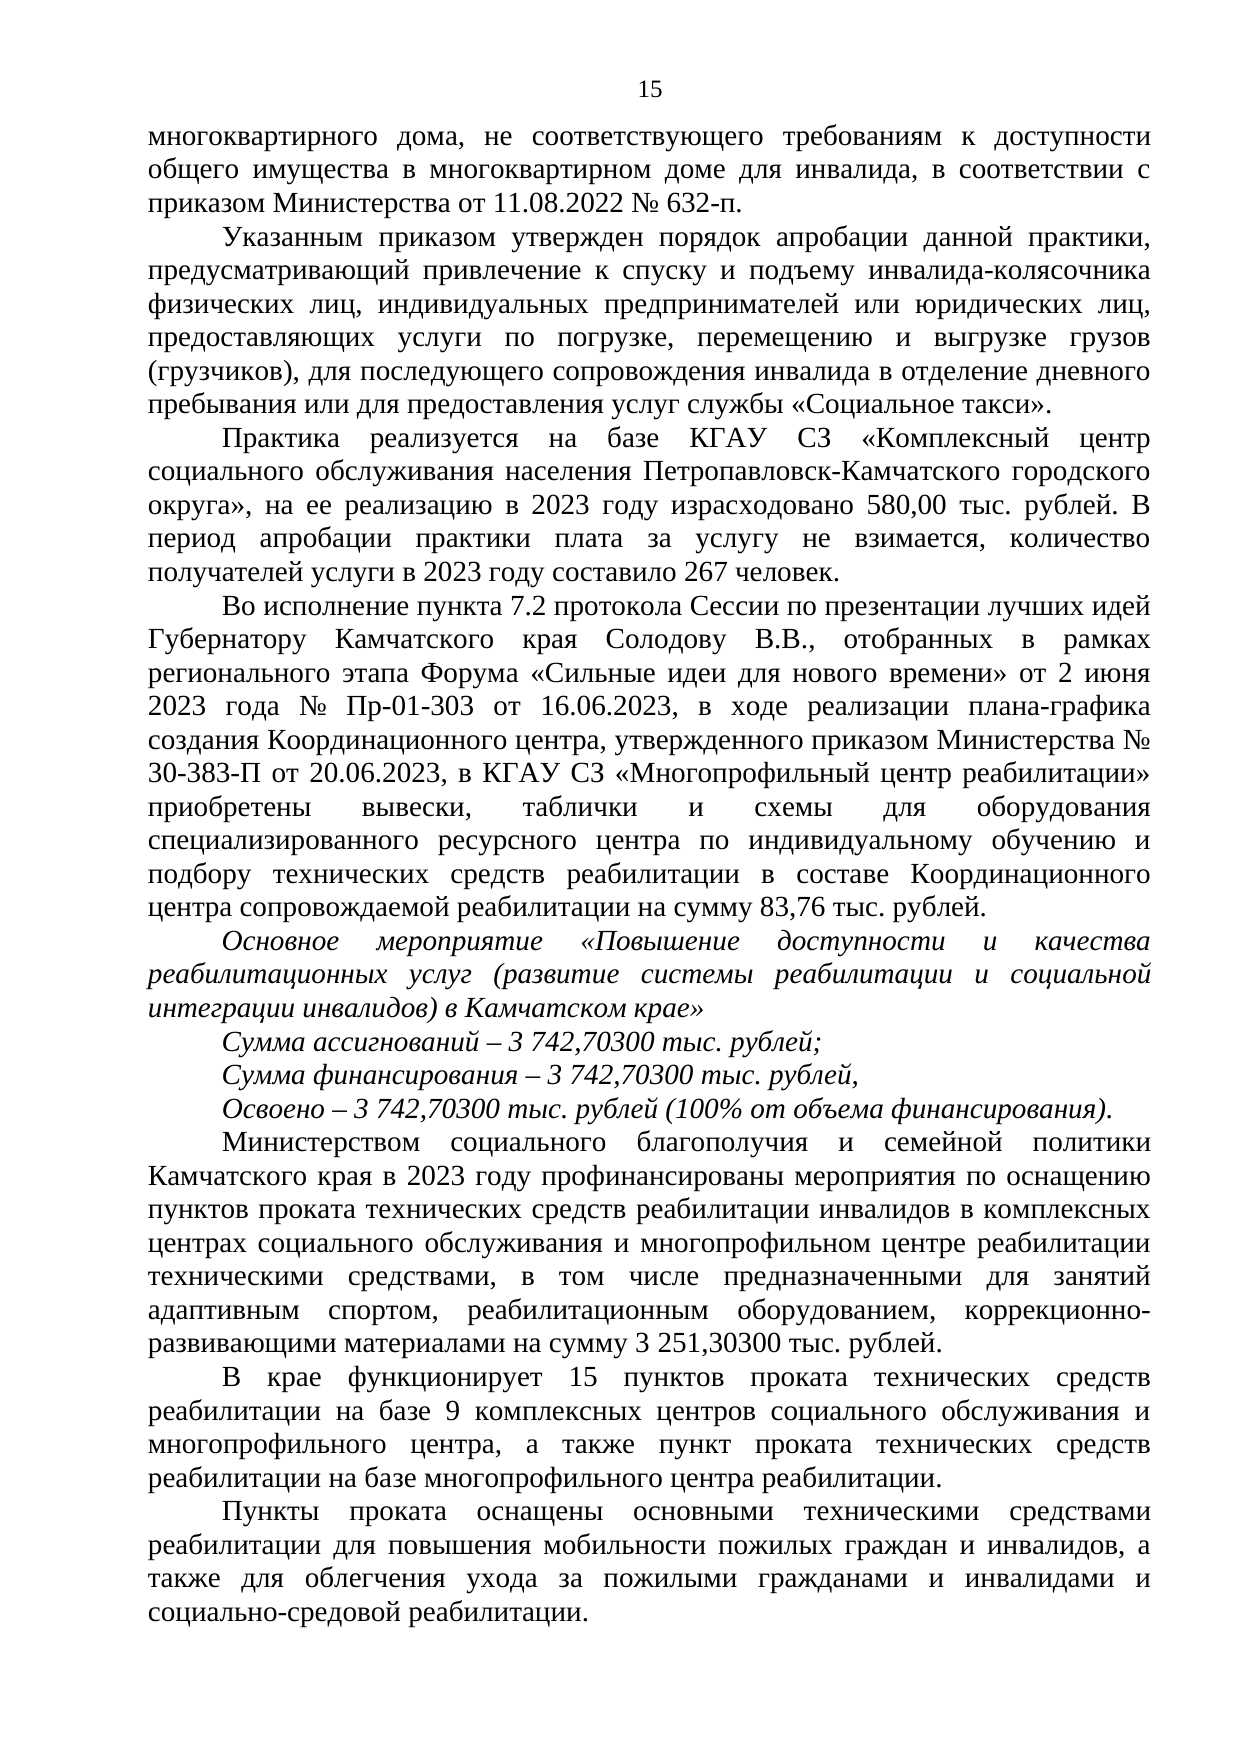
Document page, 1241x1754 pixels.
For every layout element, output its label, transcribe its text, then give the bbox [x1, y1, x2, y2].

text Министерством социального благополучия и семейной политики Камчатского края в 2023 году профинансированы мероприятия по оснащению пунктов проката технических средств реабилитации инвалидов в комплексных центрах социального обслуживания и многопрофильном центре реабилитации техническими средствами, в том числе предназначенными для занятий адаптивным спортом, реабилитационным оборудованием, коррекционно-развивающими материалами на сумму 3 251,30300 тыс. рублей. [148, 1124, 1152, 1359]
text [148, 118, 1152, 219]
text Сумма ассигнований – 3 742,70300 тыс. рублей; [148, 1024, 1152, 1057]
text Основное мероприятие «Повышение доступности и качества реабилитационных услуг (развитие системы реабилитации и социальной интеграции инвалидов) в Камчатском крае» [148, 923, 1152, 1024]
text Практика реализуется на базе КГАУ СЗ «Комплексный центр социального обслуживания населения Петропавловск-Камчатского городского округа», на ее реализацию в 2023 году израсходовано 580,00 тыс. рублей. В период апробации практики плата за услугу не взимается, количество получателей услуги в 2023 году составило 267 человек. [148, 420, 1152, 588]
text Пункты проката оснащены основными техническими средствами реабилитации для повышения мобильности пожилых граждан и инвалидов, а также для облегчения ухода за пожилыми гражданами и инвалидами и социально-средовой реабилитации. [148, 1493, 1152, 1627]
text Во исполнение пункта 7.2 протокола Сессии по презентации лучших идей Губернатору Камчатского края Солодову В.В., отобранных в рамках регионального этапа Форума «Сильные идеи для нового времени» от 2 июня 2023 года № Пр-01-303 от 16.06.2023, в ходе реализации плана-графика создания Координационного центра, утвержденного приказом Министерства № 30-383-П от 20.06.2023, в КГАУ СЗ «Многопрофильный центр реабилитации» приобретены вывески, таблички и схемы для оборудования специализированного ресурсного центра по индивидуальному обучению и подбору технических средств реабилитации в составе Координационного центра сопровождаемой реабилитации на сумму 83,76 тыс. рублей. [148, 588, 1152, 923]
text Указанным приказом утвержден порядок апробации данной практики, предусматривающий привлечение к спуску и подъему инвалида-колясочника физических лиц, индивидуальных предпринимателей или юридических лиц, предоставляющих услуги по погрузке, перемещению и выгрузке грузов (грузчиков), для последующего сопровождения инвалида в отделение дневного пребывания или для предоставления услуг службы «Социальное такси». [148, 219, 1152, 420]
text Освоено – 3 742,70300 тыс. рублей (100% от объема финансирования). [148, 1091, 1152, 1124]
text В крае функционирует 15 пунктов проката технических средств реабилитации на базе 9 комплексных центров социального обслуживания и многопрофильного центра, а также пункт проката технических средств реабилитации на базе многопрофильного центра реабилитации. [148, 1359, 1152, 1493]
text Сумма финансирования – 3 742,70300 тыс. рублей, [148, 1057, 1152, 1091]
